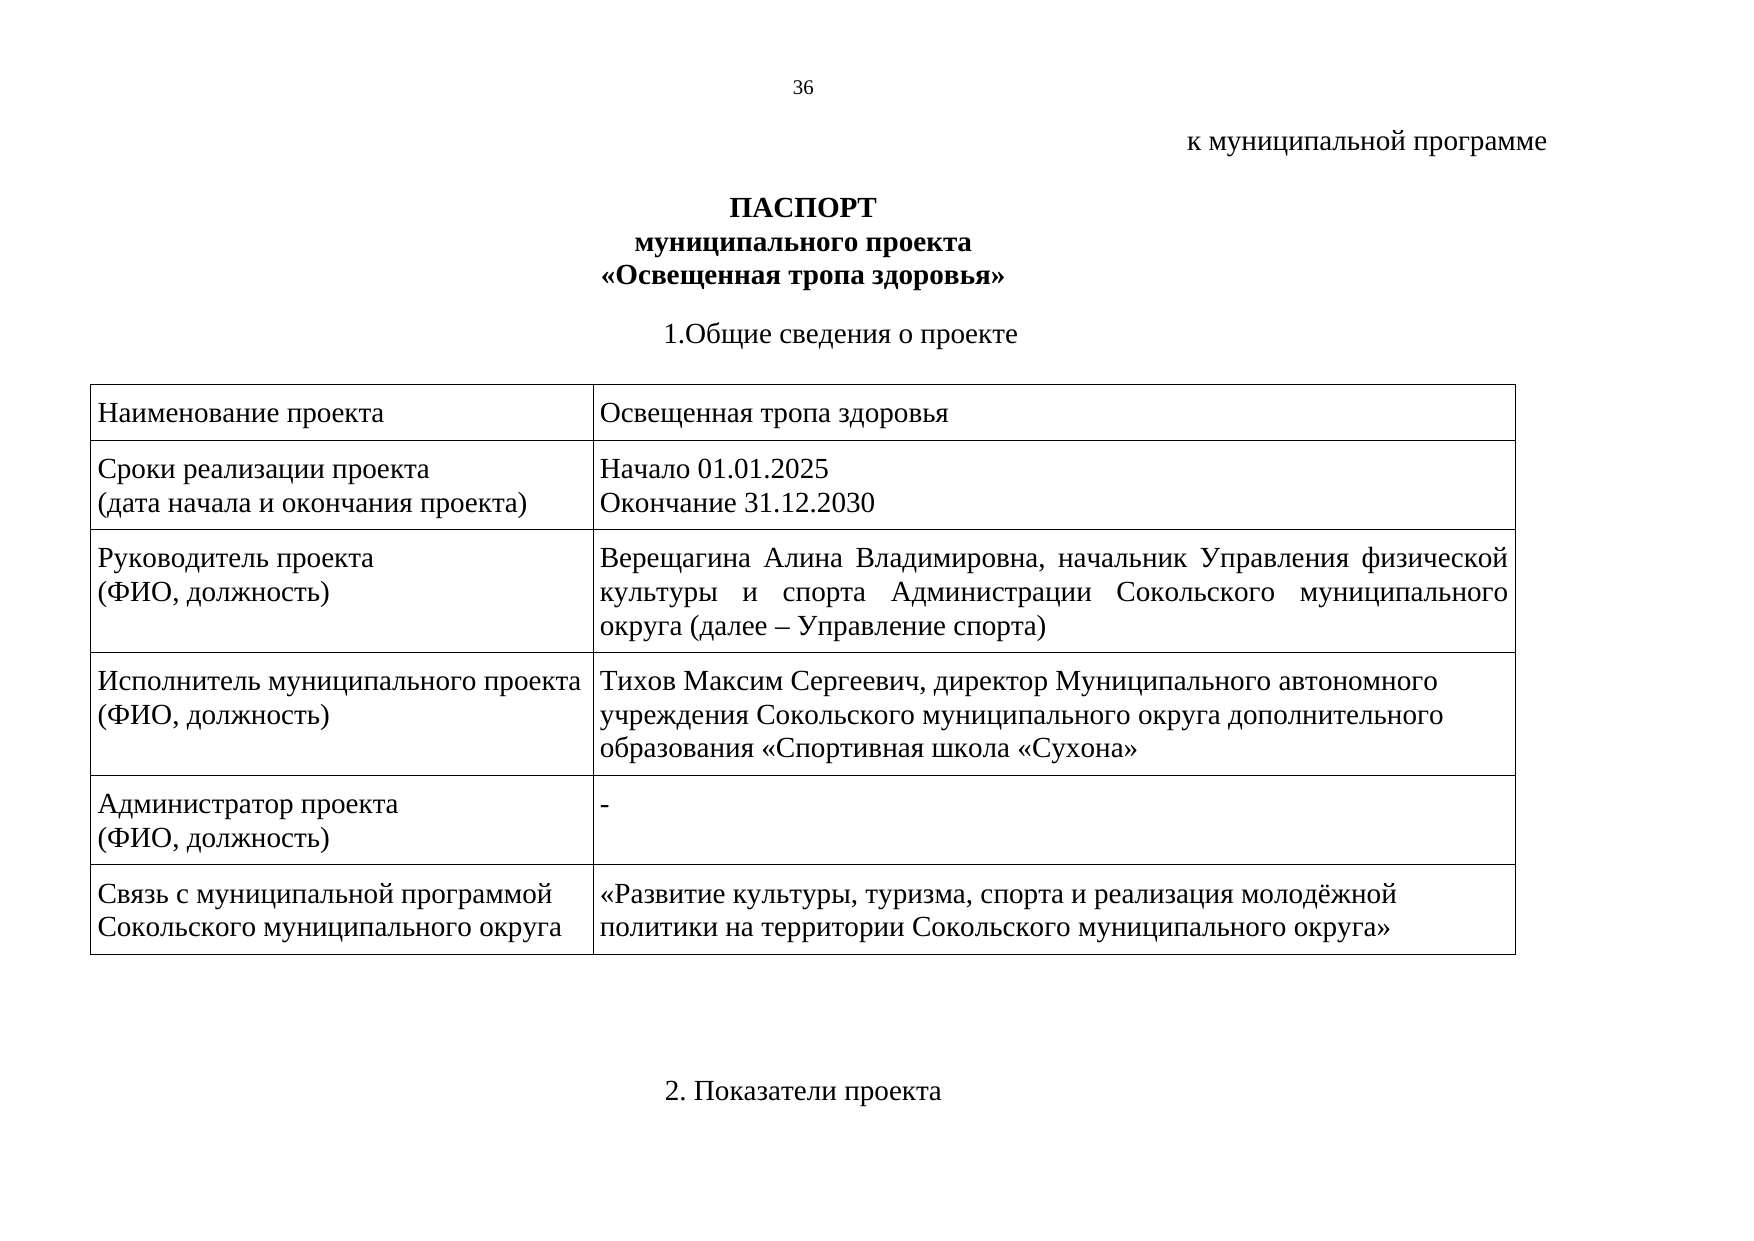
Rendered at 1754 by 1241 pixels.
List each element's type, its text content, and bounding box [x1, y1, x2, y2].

text «Освещенная тропа здоровья» [59, 257, 1547, 291]
table_cell Сроки реализации проекта (дата начала и окончания проекта) [91, 441, 593, 529]
table_header Наименование проекта [91, 385, 593, 439]
table_header Освещенная тропа здоровья [594, 385, 1515, 439]
table_cell Связь с муниципальной программой Сокольского муниципального округа [91, 865, 593, 953]
text ПАСПОРТ [59, 190, 1547, 224]
table_cell Руководитель проекта (ФИО, должность) [91, 530, 593, 652]
table_cell Администратор проекта (ФИО, должность) [91, 776, 593, 864]
list 1.Общие сведения о проекте [134, 317, 1547, 350]
table_cell - [594, 776, 1515, 864]
table_cell «Развитие культуры, туризма, спорта и реализация молодёжной политики на территории Сокольского муниципального округа» [594, 865, 1515, 953]
table_cell Верещагина Алина Владимировна, начальник Управления физической культуры и спорта Администрации Сокольского муниципального округа (далее – Управление спорта) [594, 530, 1515, 652]
table_cell Исполнитель муниципального проекта (ФИО, должность) [91, 653, 593, 775]
text 2. Показатели проекта [59, 1073, 1547, 1107]
text муниципального проекта [59, 224, 1547, 257]
table_cell Начало 01.01.2025 Окончание 31.12.2030 [594, 441, 1515, 529]
text к муниципальной программе [59, 123, 1547, 157]
table_cell Тихов Максим Сергеевич, директор Муниципального автономного учреждения Сокольского муниципального округа дополнительного образования «Спортивная школа «Сухона» [594, 653, 1515, 775]
